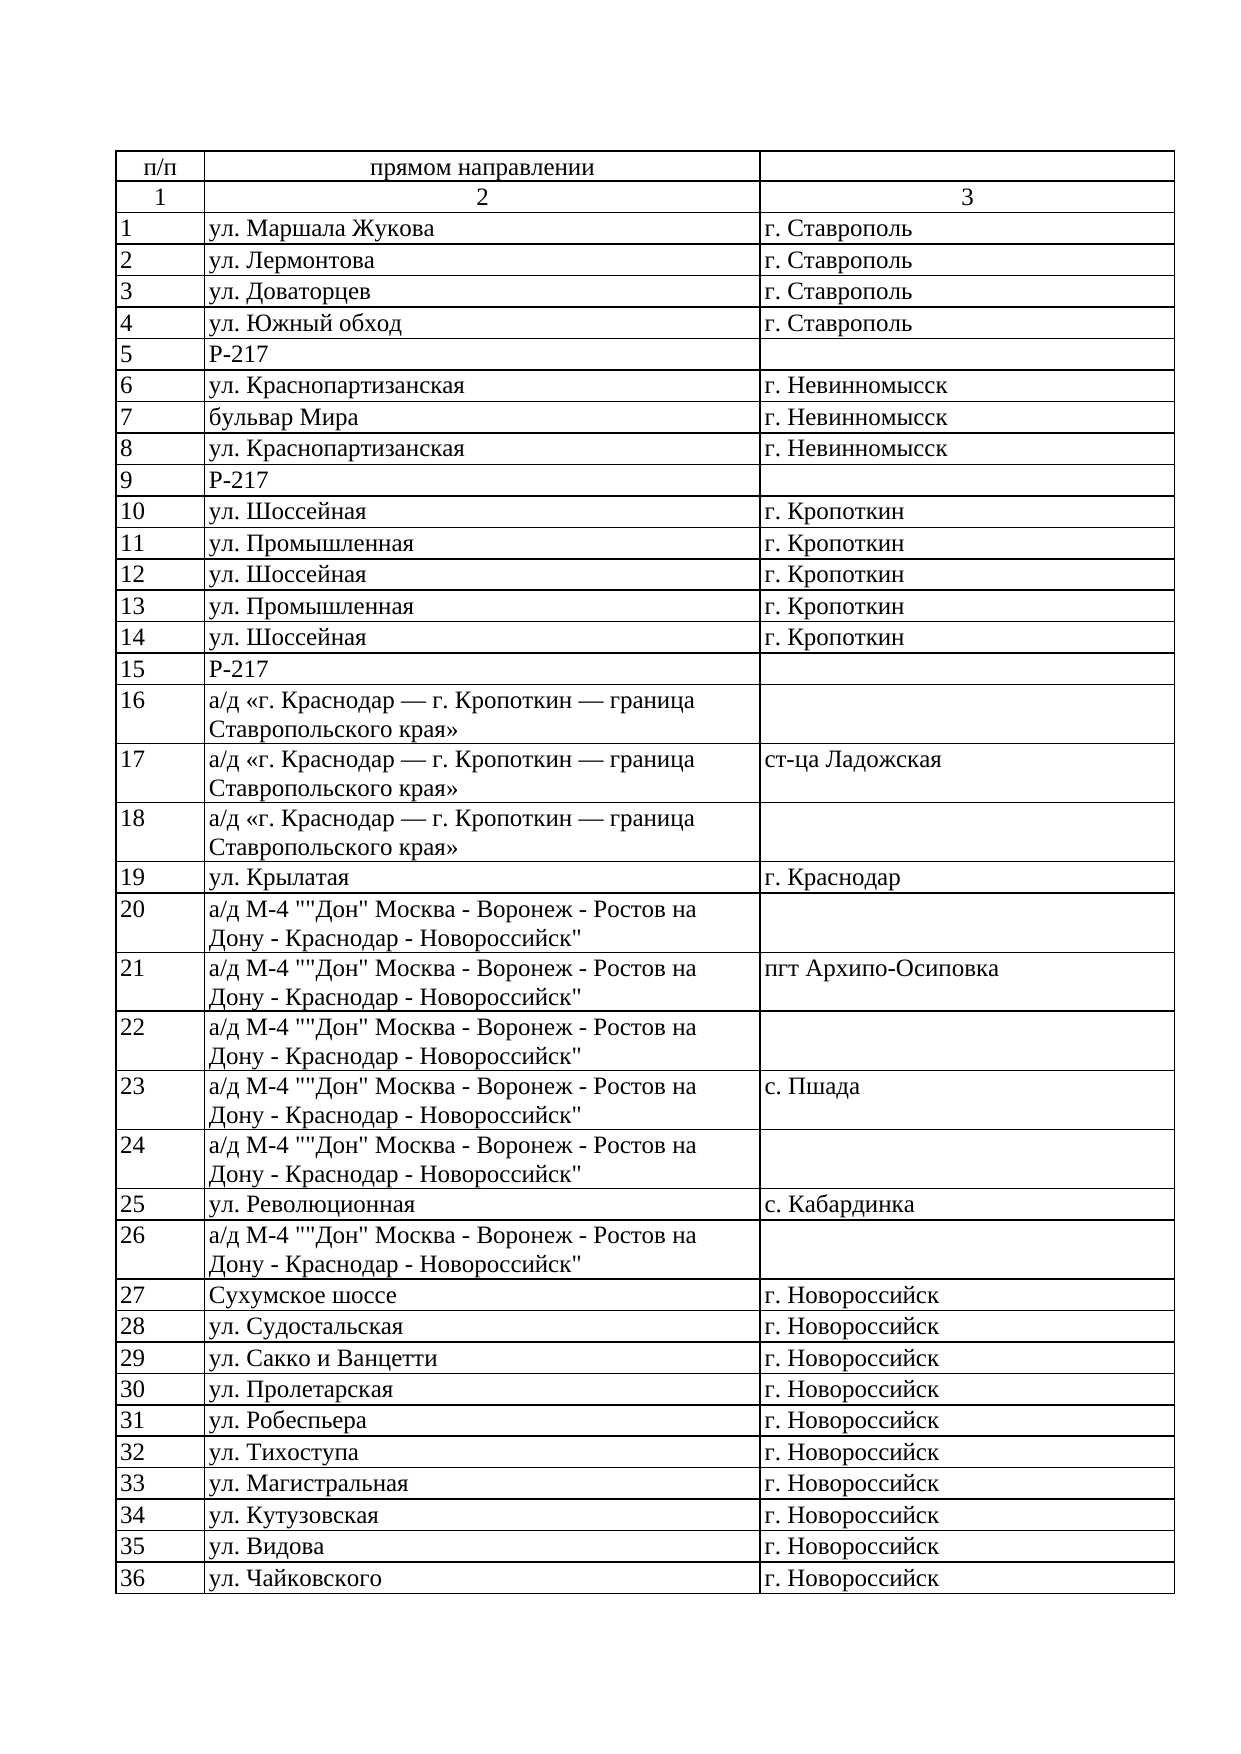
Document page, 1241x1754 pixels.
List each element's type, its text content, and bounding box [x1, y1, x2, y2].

table_cell ул. Революционная [205, 1189, 759, 1219]
table_cell 23 [117, 1071, 204, 1128]
table_cell 35 [117, 1531, 204, 1561]
table_cell г. Невинномысск [761, 371, 1174, 401]
table_cell ул. Краснопартизанская [205, 371, 759, 401]
table_cell 9 [117, 465, 204, 495]
table_cell 18 [117, 803, 204, 861]
table_cell 8 [117, 434, 204, 463]
table_cell [761, 654, 1174, 684]
table_cell а/д М-4 ""Дон" Москва - Воронеж - Ростов на Дону - Краснодар - Новороссийск" [205, 1130, 759, 1188]
table_cell 25 [117, 1189, 204, 1219]
table_cell 4 [117, 308, 204, 338]
table_cell г. Новороссийск [761, 1437, 1174, 1467]
table_cell 30 [117, 1374, 204, 1404]
table_cell ул. Судостальская [205, 1311, 759, 1341]
table_cell с. Кабардинка [761, 1189, 1174, 1219]
table_cell [761, 1130, 1174, 1188]
table_cell ул. Шоссейная [205, 560, 759, 589]
table_cell а/д М-4 ""Дон" Москва - Воронеж - Ростов на Дону - Краснодар - Новороссийск" [205, 1221, 759, 1278]
table_cell 3 [761, 182, 1174, 212]
table_cell [761, 339, 1174, 369]
table_cell ул. Сакко и Ванцетти [205, 1343, 759, 1372]
table_cell а/д М-4 ""Дон" Москва - Воронеж - Ростов на Дону - Краснодар - Новороссийск" [205, 1071, 759, 1128]
table_cell пгт Архипо-Осиповка [761, 953, 1174, 1010]
table_cell г. Невинномысск [761, 434, 1174, 463]
table_cell г. Кропоткин [761, 622, 1174, 652]
table_cell [761, 803, 1174, 861]
table_cell [761, 685, 1174, 743]
table_cell г. Кропоткин [761, 591, 1174, 621]
table_cell ул. Пролетарская [205, 1374, 759, 1404]
table_cell ул. Видова [205, 1531, 759, 1561]
table_cell г. Кропоткин [761, 497, 1174, 526]
table_cell 13 [117, 591, 204, 621]
table_cell ул. Тихоступа [205, 1437, 759, 1467]
table_cell 2 [205, 182, 759, 212]
table_cell г. Кропоткин [761, 528, 1174, 558]
table_cell 27 [117, 1280, 204, 1309]
table_cell г. Новороссийск [761, 1280, 1174, 1309]
table_cell Р-217 [205, 339, 759, 369]
table_cell [761, 1221, 1174, 1278]
table_cell ул. Лермонтова [205, 245, 759, 275]
table_cell 19 [117, 862, 204, 892]
table_cell 10 [117, 497, 204, 526]
table_cell ул. Доваторцев [205, 276, 759, 306]
table_cell ул. Южный обход [205, 308, 759, 338]
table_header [205, 152, 759, 180]
table_cell 14 [117, 622, 204, 652]
table_cell [761, 465, 1174, 495]
table_cell Р-217 [205, 654, 759, 684]
table_cell 36 [117, 1563, 204, 1593]
table_cell а/д М-4 ""Дон" Москва - Воронеж - Ростов на Дону - Краснодар - Новороссийск" [205, 1012, 759, 1069]
table_cell [761, 1012, 1174, 1069]
table_cell 32 [117, 1437, 204, 1467]
table_cell 12 [117, 560, 204, 589]
table_cell г. Новороссийск [761, 1531, 1174, 1561]
table_cell 1 [117, 213, 204, 243]
table_cell г. Краснодар [761, 862, 1174, 892]
table_cell а/д М-4 ""Дон" Москва - Воронеж - Ростов на Дону - Краснодар - Новороссийск" [205, 953, 759, 1010]
table_cell 1 [117, 182, 204, 212]
table_cell ул. Магистральная [205, 1468, 759, 1498]
table_cell г. Ставрополь [761, 276, 1174, 306]
table_cell 16 [117, 685, 204, 743]
table_cell с. Пшада [761, 1071, 1174, 1128]
table_cell 6 [117, 371, 204, 401]
table_cell г. Ставрополь [761, 245, 1174, 275]
table_cell а/д «г. Краснодар — г. Кропоткин — граница Ставропольского края» [205, 744, 759, 802]
table_cell г. Ставрополь [761, 213, 1174, 243]
table_cell г. Новороссийск [761, 1311, 1174, 1341]
table_cell г. Новороссийск [761, 1468, 1174, 1498]
table_cell [761, 894, 1174, 951]
table_cell а/д «г. Краснодар — г. Кропоткин — граница Ставропольского края» [205, 685, 759, 743]
table_cell 26 [117, 1221, 204, 1278]
table_cell г. Новороссийск [761, 1406, 1174, 1435]
table_cell 3 [117, 276, 204, 306]
table_cell г. Новороссийск [761, 1343, 1174, 1372]
table_cell 20 [117, 894, 204, 951]
table_cell ул. Промышленная [205, 591, 759, 621]
table_cell бульвар Мира [205, 402, 759, 432]
table_cell 31 [117, 1406, 204, 1435]
table_cell ст-ца Ладожская [761, 744, 1174, 802]
table_cell 22 [117, 1012, 204, 1069]
table_cell г. Ставрополь [761, 308, 1174, 338]
table_cell г. Кропоткин [761, 560, 1174, 589]
table_cell а/д М-4 ""Дон" Москва - Воронеж - Ростов на Дону - Краснодар - Новороссийск" [205, 894, 759, 951]
table_cell 24 [117, 1130, 204, 1188]
table_cell 29 [117, 1343, 204, 1372]
table_cell а/д «г. Краснодар — г. Кропоткин — граница Ставропольского края» [205, 803, 759, 861]
table_cell 21 [117, 953, 204, 1010]
table_cell г. Новороссийск [761, 1374, 1174, 1404]
table_cell 7 [117, 402, 204, 432]
table_header N п/п [117, 152, 204, 180]
table_cell Сухумское шоссе [205, 1280, 759, 1309]
table_cell ул. Краснопартизанская [205, 434, 759, 463]
table_cell ул. Чайковского [205, 1563, 759, 1593]
table_cell 15 [117, 654, 204, 684]
table_cell ул. Маршала Жукова [205, 213, 759, 243]
table_cell г. Новороссийск [761, 1500, 1174, 1530]
table_cell 33 [117, 1468, 204, 1498]
table_cell ул. Кутузовская [205, 1500, 759, 1530]
table_cell Р-217 [205, 465, 759, 495]
table_cell ул. Промышленная [205, 528, 759, 558]
table_cell 5 [117, 339, 204, 369]
table_cell 11 [117, 528, 204, 558]
table_cell ул. Крылатая [205, 862, 759, 892]
table_cell 2 [117, 245, 204, 275]
table_cell ул. Шоссейная [205, 497, 759, 526]
table_cell ул. Робеспьера [205, 1406, 759, 1435]
table_cell г. Невинномысск [761, 402, 1174, 432]
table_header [761, 152, 1174, 180]
table_cell 34 [117, 1500, 204, 1530]
table_cell 28 [117, 1311, 204, 1341]
table_cell ул. Шоссейная [205, 622, 759, 652]
table_cell 17 [117, 744, 204, 802]
table_cell г. Новороссийск [761, 1563, 1174, 1593]
